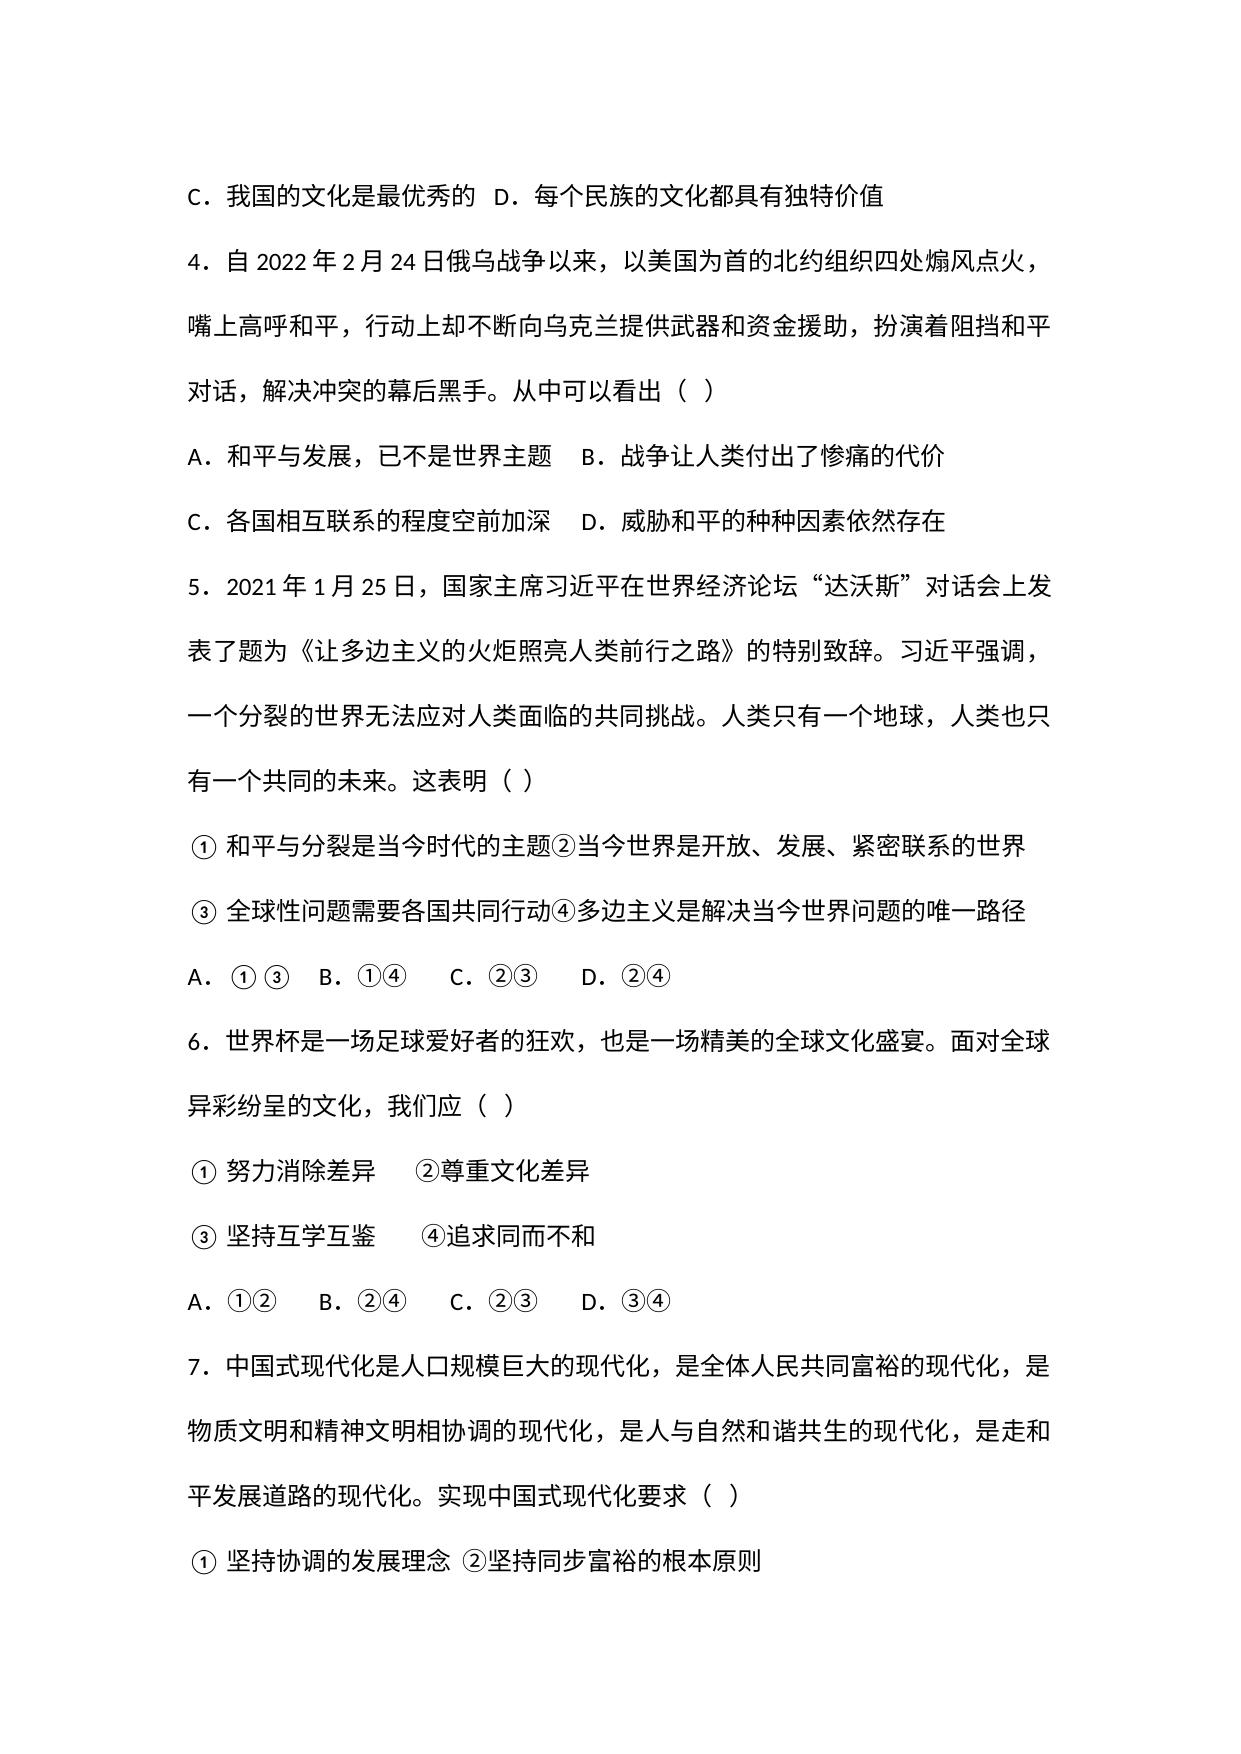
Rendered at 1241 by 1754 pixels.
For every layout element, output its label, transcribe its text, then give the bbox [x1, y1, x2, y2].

list ①努力消除差异 ②尊重文化差异 [187, 1137, 1053, 1202]
list A．和平与发展，已不是世界主题 B．战争让人类付出了惨痛的代价 [187, 422, 1053, 487]
list ③全球性问题需要各国共同行动④多边主义是解决当今世界问题的唯一路径 [187, 877, 1053, 942]
list 4．自2022年2月24日俄乌战争以来，以美国为首的北约组织四处煽风点火，嘴上高呼和平，行动上却不断向乌克兰提供武器和资金援助，扮演着阻挡和平对话，解决冲突的幕后黑手。从中可以看出（ ） [187, 227, 1053, 422]
list ①③ B．①④ C．②③ D．②④ [187, 942, 1053, 1007]
list 6．世界杯是一场足球爱好者的狂欢，也是一场精美的全球文化盛宴。面对全球异彩纷呈的文化，我们应（ ） [187, 1007, 1053, 1137]
list ③坚持互学互鉴 ④追求同而不和 [187, 1202, 1053, 1267]
list ①和平与分裂是当今时代的主题②当今世界是开放、发展、紧密联系的世界 [187, 812, 1053, 877]
list C．各国相互联系的程度空前加深 D．威胁和平的种种因素依然存在 [187, 487, 1053, 552]
list C．我国的文化是最优秀的 D．每个民族的文化都具有独特价值 [187, 162, 1053, 227]
list 7．中国式现代化是人口规模巨大的现代化，是全体人民共同富裕的现代化，是物质文明和精神文明相协调的现代化，是人与自然和谐共生的现代化，是走和平发展道路的现代化。实现中国式现代化要求（ ） [187, 1332, 1053, 1527]
list ①坚持协调的发展理念 ②坚持同步富裕的根本原则 [187, 1527, 1053, 1592]
list A．①② B．②④ C．②③ D．③④ [187, 1267, 1053, 1332]
list 5．2021年1月25日，国家主席习近平在世界经济论坛“达沃斯”对话会上发表了题为《让多边主义的火炬照亮人类前行之路》的特别致辞。习近平强调，一个分裂的世界无法应对人类面临的共同挑战。人类只有一个地球，人类也只有一个共同的未来。这表明（ ） [187, 552, 1053, 812]
